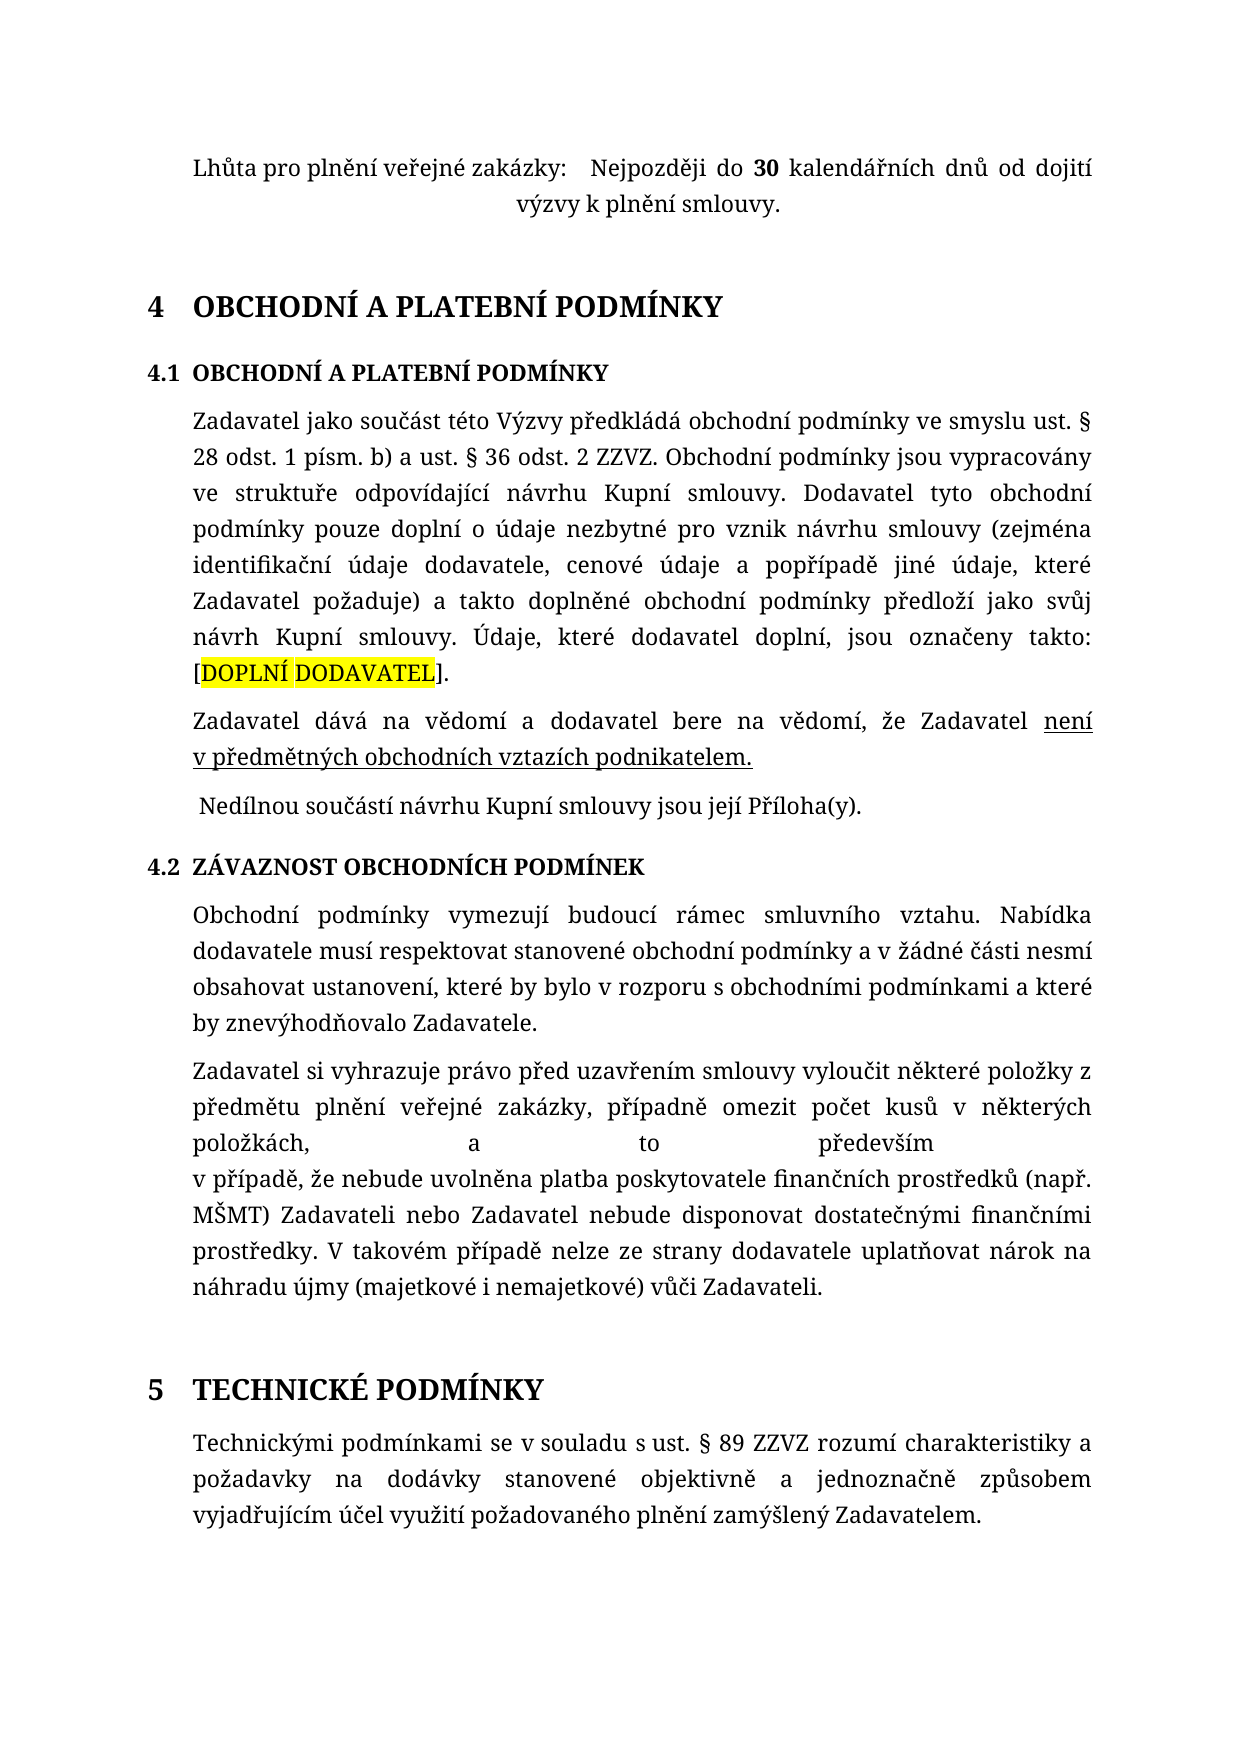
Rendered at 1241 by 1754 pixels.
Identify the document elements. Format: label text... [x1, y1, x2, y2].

text Lhůta pro plnění veřejné zakázky: Nejpozději do 30 kalendářních dnů od dojití výzvy k plnění smlouvy. [193, 152, 1093, 219]
text Technickými podmínkami se v souladu s ust. § 89 ZZVZ rozumí charakteristiky a požadavky na dodávky stanovené objektivně a jednoznačně způsobem vyjadřujícím účel využití požadovaného plnění zamýšlený Zadavatelem. [193, 1427, 1093, 1531]
text Nedílnou součástí návrhu Kupní smlouvy jsou její Příloha(y). [193, 789, 1093, 821]
subtitle 4 OBCHODNÍ A PLATEBNÍ PODMÍNKY [148, 286, 1093, 326]
subtitle 5 TECHNICKÉ PODMÍNKY [148, 1369, 1093, 1409]
text Obchodní podmínky vymezují budoucí rámec smluvního vztahu. Nabídka dodavatele musí respektovat stanovené obchodní podmínky a v žádné části nesmí obsahovat ustanovení, které by bylo v rozporu s obchodními podmínkami a které by znevýhodňovalo Zadavatele. [192, 899, 1093, 1038]
text Zadavatel jako součást této Výzvy předkládá obchodní podmínky ve smyslu ust. § 28 odst. 1 písm. b) a ust. § 36 odst. 2 ZZVZ. Obchodní podmínky jsou vypracovány ve struktuře odpovídající návrhu Kupní smlouvy. Dodavatel tyto obchodní podmínky pouze doplní o údaje nezbytné pro vznik návrhu smlouvy (zejména identifikační údaje dodavatele, cenové údaje a popřípadě jiné údaje, které Zadavatel požaduje) a takto doplněné obchodní podmínky předloží jako svůj návrh Kupní smlouvy. Údaje, které dodavatel doplní, jsou označeny takto: [DOPLNÍ DODAVATEL]. [193, 405, 1093, 688]
text Zadavatel dává na vědomí a dodavatel bere na vědomí, že Zadavatel není v předmětných obchodních vztazích podnikatelem. [193, 705, 1093, 772]
text Zadavatel si vyhrazuje právo před uzavřením smlouvy vyloučit některé položky z předmětu plnění veřejné zakázky, případně omezit počet kusů v některých položkách, a to především v případě, že nebude uvolněna platba poskytovatele finančních prostředků (např. MŠMT) Zadavateli nebo Zadavatel nebude disponovat dostatečnými finančními prostředky. V takovém případě nelze ze strany dodavatele uplatňovat nárok na náhradu újmy (majetkové i nemajetkové) vůči Zadavateli. [192, 1055, 1093, 1302]
subtitle 4.2 ZÁVAZNOST OBCHODNÍCH PODMÍNEK [147, 851, 1093, 882]
subtitle 4.1 OBCHODNÍ A PLATEBNÍ PODMÍNKY [147, 357, 1093, 388]
